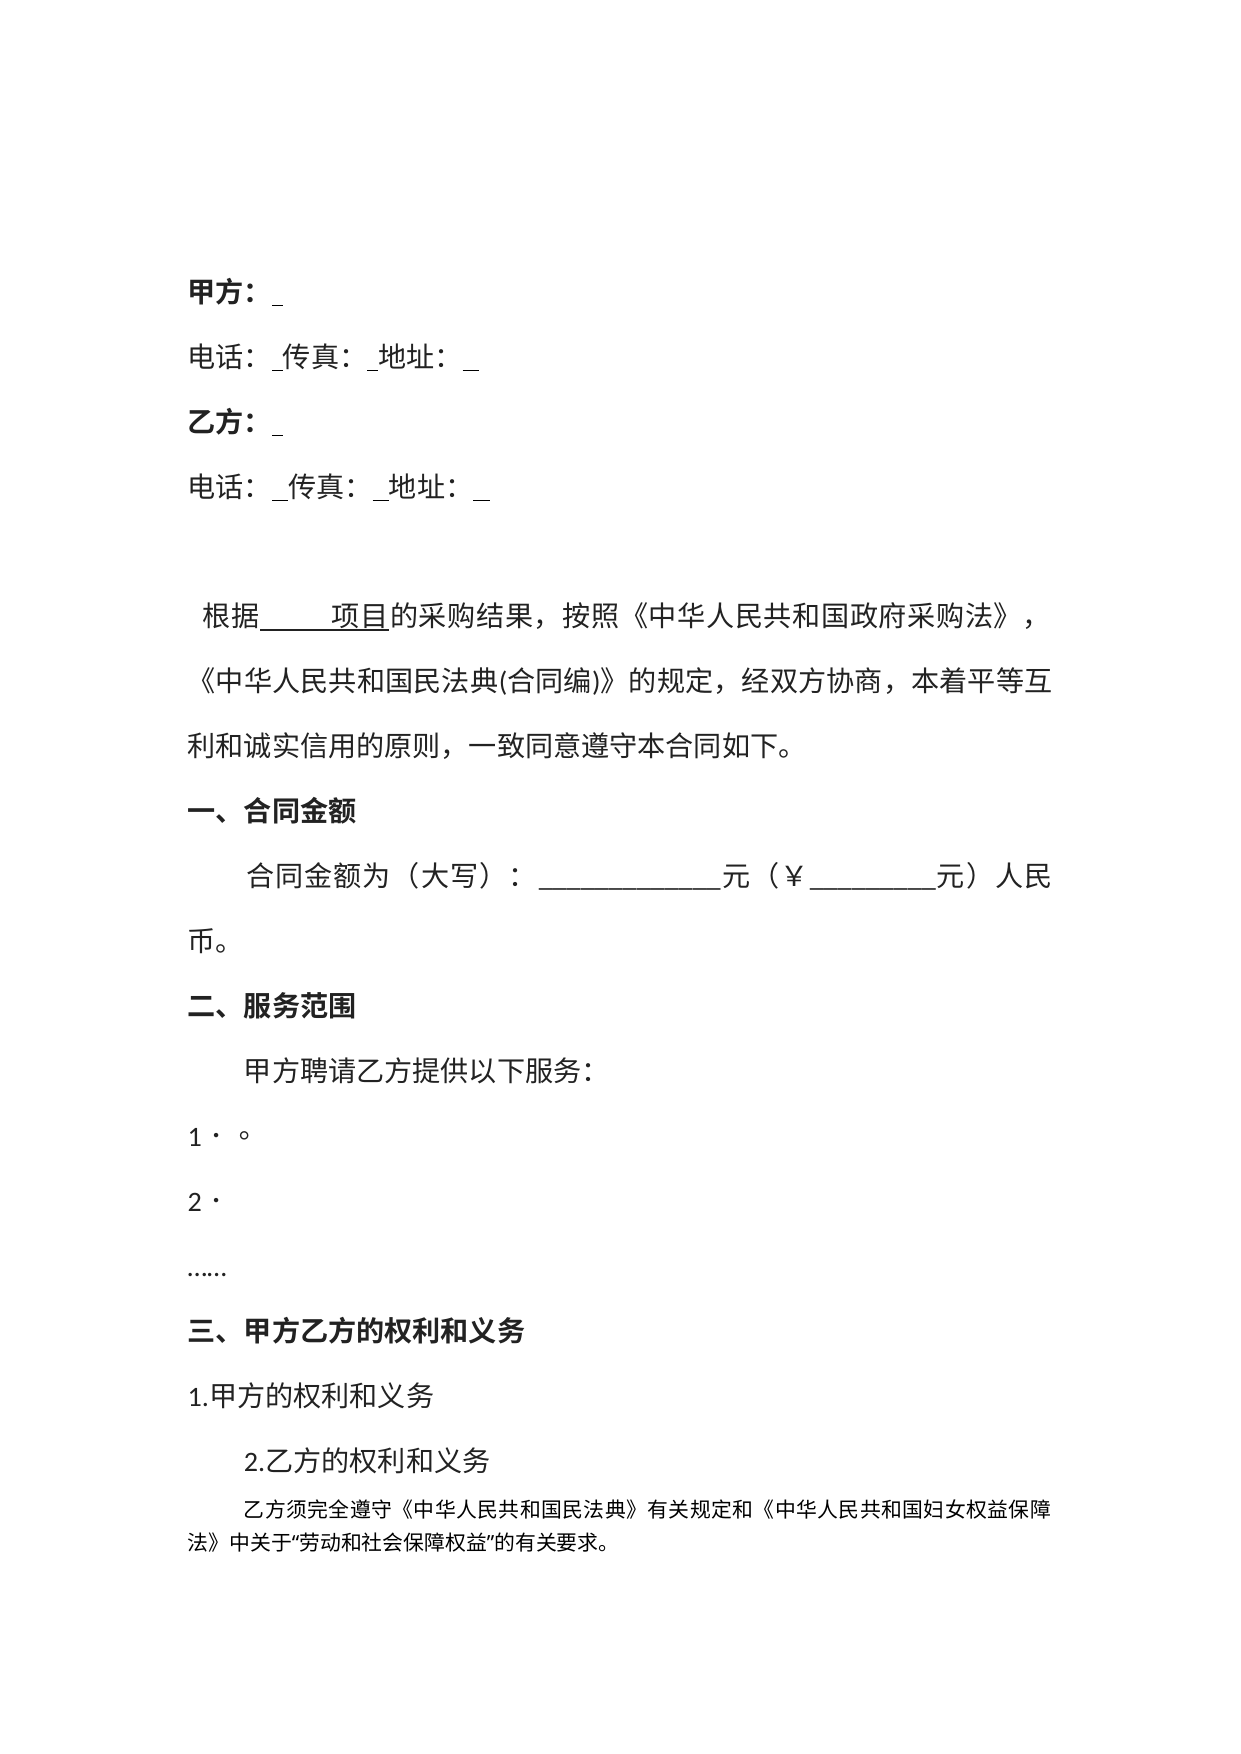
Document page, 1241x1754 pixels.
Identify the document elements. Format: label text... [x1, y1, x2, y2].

text 2.乙方的权利和义务 [187, 1428, 1053, 1493]
text 二、服务范围 [187, 973, 1053, 1038]
text 一、合同金额 [187, 778, 1053, 843]
text 合同金额为（大写）：_____________元（￥_________元）人民币。 [187, 843, 1053, 973]
text 乙方须完全遵守《中华人民共和国民法典》有关规定和《中华人民共和国妇女权益保障法》中关于“劳动和社会保障权益”的有关要求。 [187, 1493, 1053, 1558]
text 甲方聘请乙方提供以下服务： [187, 1038, 1053, 1103]
text 电话： 传真： 地址： [187, 324, 1053, 389]
text 甲方： [187, 259, 1053, 324]
text 2． [187, 1168, 1053, 1233]
text 根据 项目的采购结果，按照《中华人民共和国政府采购法》，《中华人民共和国民法典(合同编)》的规定，经双方协商，本着平等互利和诚实信用的原则，一致同意遵守本合同如下。 [187, 583, 1053, 778]
text 三、甲方乙方的权利和义务 [187, 1298, 1053, 1363]
text 1．。 [187, 1103, 1053, 1168]
text 电话： 传真： 地址： [187, 454, 1053, 519]
text …… [187, 1233, 1053, 1298]
text 1.甲方的权利和义务 [187, 1363, 1053, 1428]
text 乙方： [187, 389, 1053, 454]
